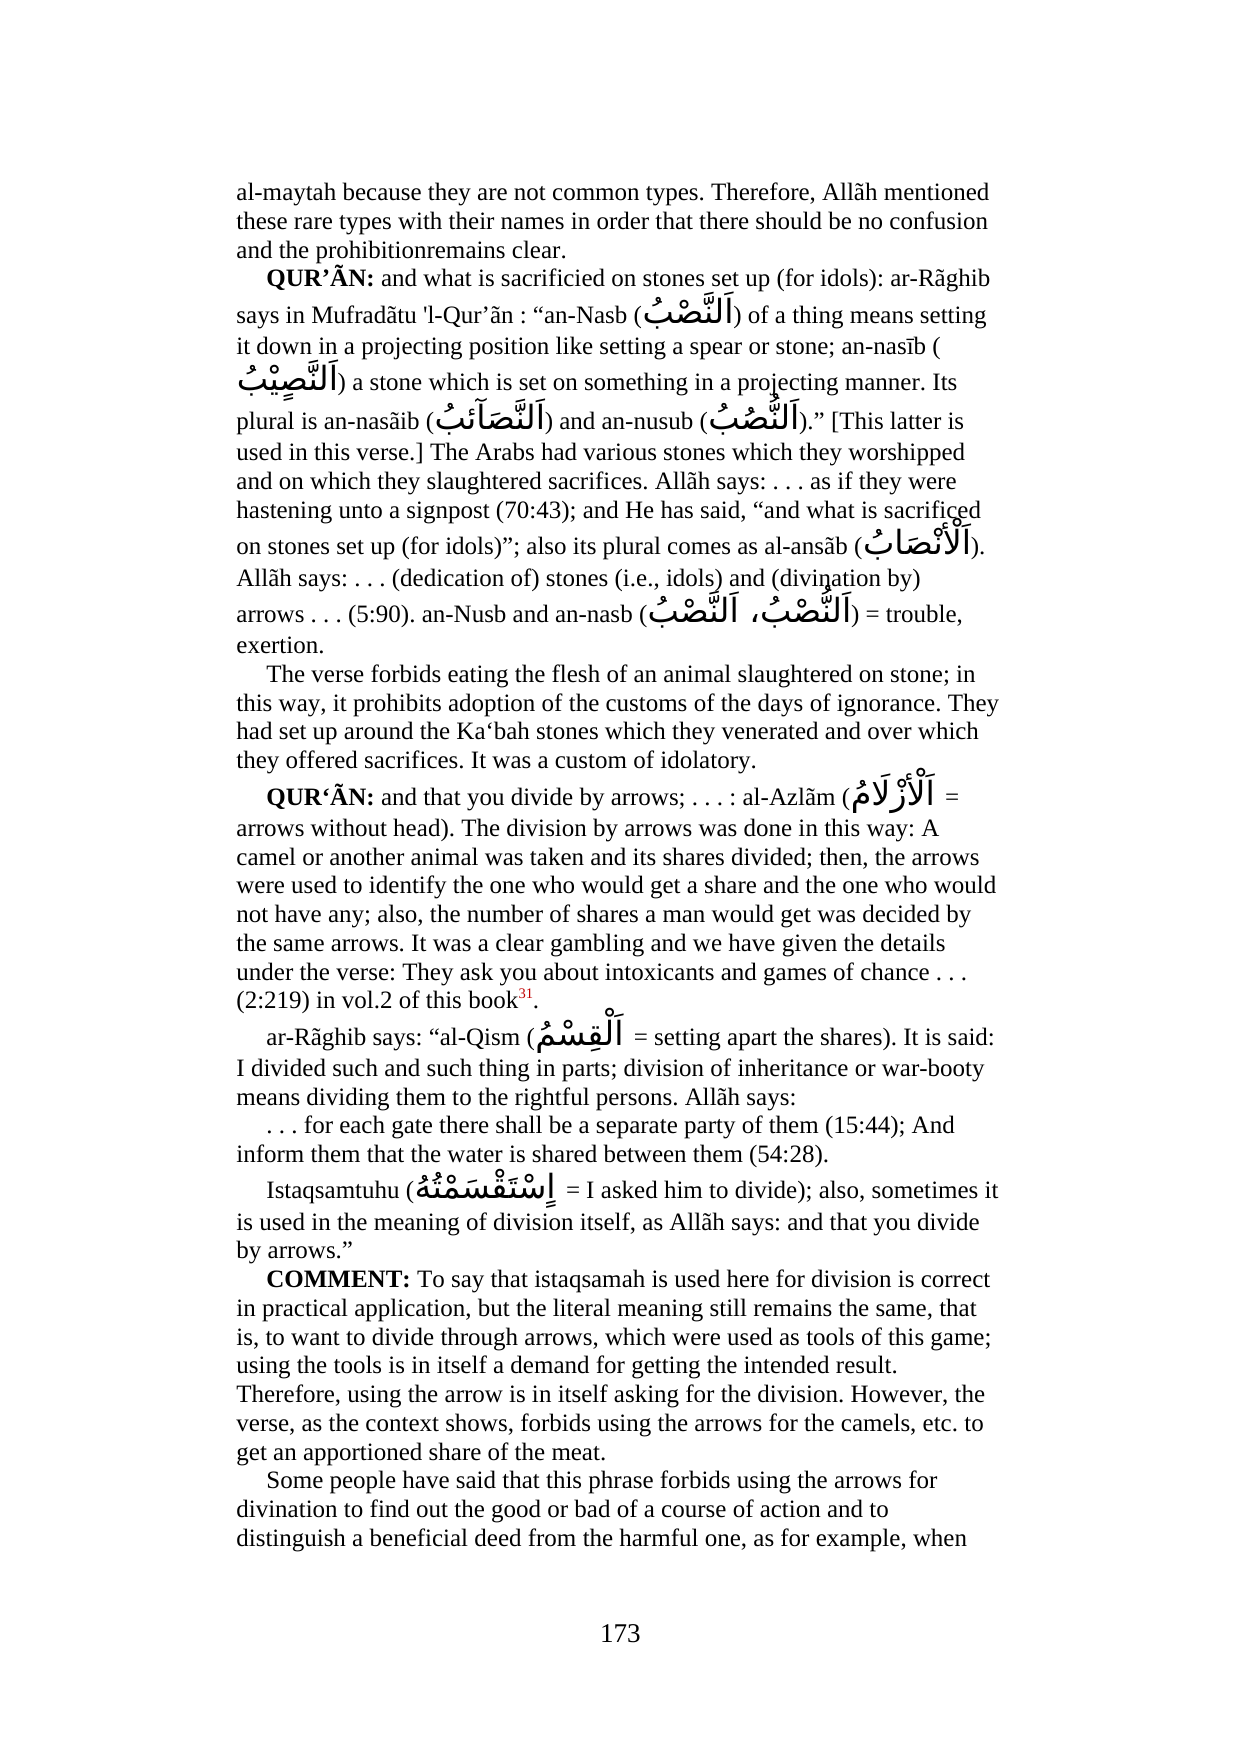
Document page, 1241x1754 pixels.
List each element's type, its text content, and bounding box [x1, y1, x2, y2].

text QUR‘ÃN: and that you divide by arrows; . . . : al-Azlãm (اَلْأزْلَامُ = arrows without head). The division by arrows was done in this way: A camel or another animal was taken and its shares divided; then, the arrows were used to identify the one who would get a share and the one who would not have any; also, the number of shares a man would get was decided by the same arrows. It was a clear gambling and we have given the details under the verse: They ask you about intoxicants and games of chance . . . (2:219) in vol.2 of this book31. [236, 774, 1004, 1014]
text Istaqsamtuhu (اٍسْتَقْسَمْتُهُ = I asked him to divide); also, sometimes it is used in the meaning of division itself, as Allãh says: and that you divide by arrows.” [236, 1168, 1004, 1264]
text QUR’ÃN: and what is sacrificied on stones set up (for idols): ar-Rãghib says in Mufradãtu 'l-Qur’ãn : “an-Nasb (اَلنَّصْبُ) of a thing means setting it down in a projecting position like setting a spear or stone; an-nasīb (اَلنَّصٍيْبُ) a stone which is set on something in a projecting manner. Its plural is an-nasãib (اَلنَّصَآئبُ) and an-nusub (اَلنُّصُبُ).” [This latter is used in this verse.] The Arabs had various stones which they worshipped and on which they slaughtered sacrifices. Allãh says: . . . as if they were hastening unto a signpost (70:43); and He has said, “and what is sacrificed on stones set up (for idols)”; also its plural comes as al-ansãb (اَلْأنْصَابُ). Allãh says: . . . (dedication of) stones (i.e., idols) and (divination by) arrows . . . (5:90). an-Nusb and an-nasb (اَلنُّصْبُ، اَلنَّصْبُ) = trouble, exertion. [236, 263, 1004, 659]
text . . . for each gate there shall be a separate party of them (15:44); And inform them that the water is shared between them (54:28). [236, 1110, 1004, 1168]
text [236, 1466, 1004, 1552]
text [236, 177, 1004, 263]
text The verse forbids eating the flesh of an animal slaughtered on stone; in this way, it prohibits adoption of the customs of the days of ignorance. They had set up around the Ka‘bah stones which they venerated and over which they offered sacrifices. It was a custom of idolatory. [236, 659, 1004, 774]
text COMMENT: To say that istaqsamah is used here for division is correct in practical application, but the literal meaning still remains the same, that is, to want to divide through arrows, which were used as tools of this game; using the tools is in itself a demand for getting the intended result. Therefore, using the arrow is in itself asking for the division. However, the verse, as the context shows, forbids using the arrows for the camels, etc. to get an apportioned share of the meat. [236, 1264, 1004, 1466]
text ar-Rãghib says: “al-Qism (اَلْقِسْمُ = setting apart the shares). It is said: I divided such and such thing in parts; division of inheritance or war-booty means dividing them to the rightful persons. Allãh says: [236, 1014, 1004, 1110]
